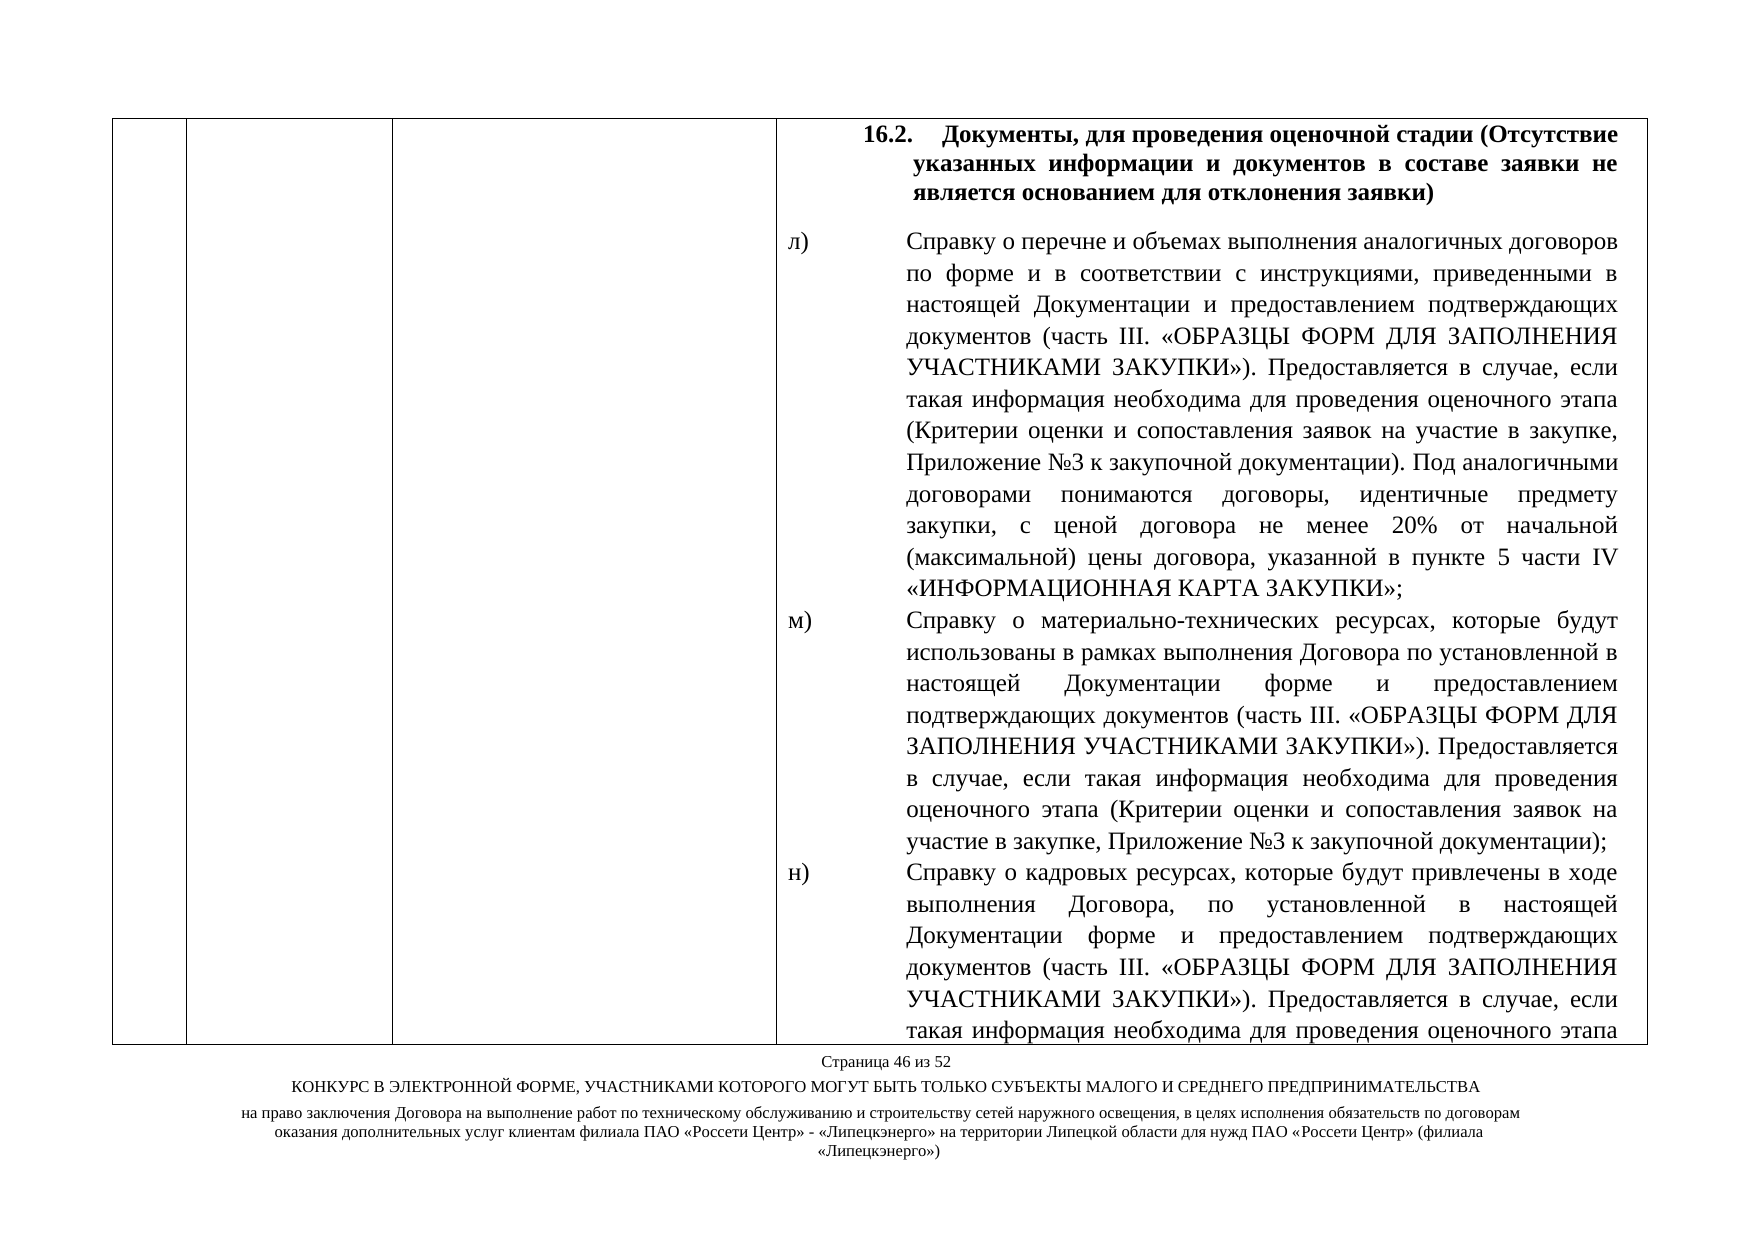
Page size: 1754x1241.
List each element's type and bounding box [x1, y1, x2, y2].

table_cell [393, 119, 776, 1044]
table_cell [777, 119, 1647, 1044]
table_cell [113, 119, 186, 1044]
table_cell [187, 119, 392, 1044]
